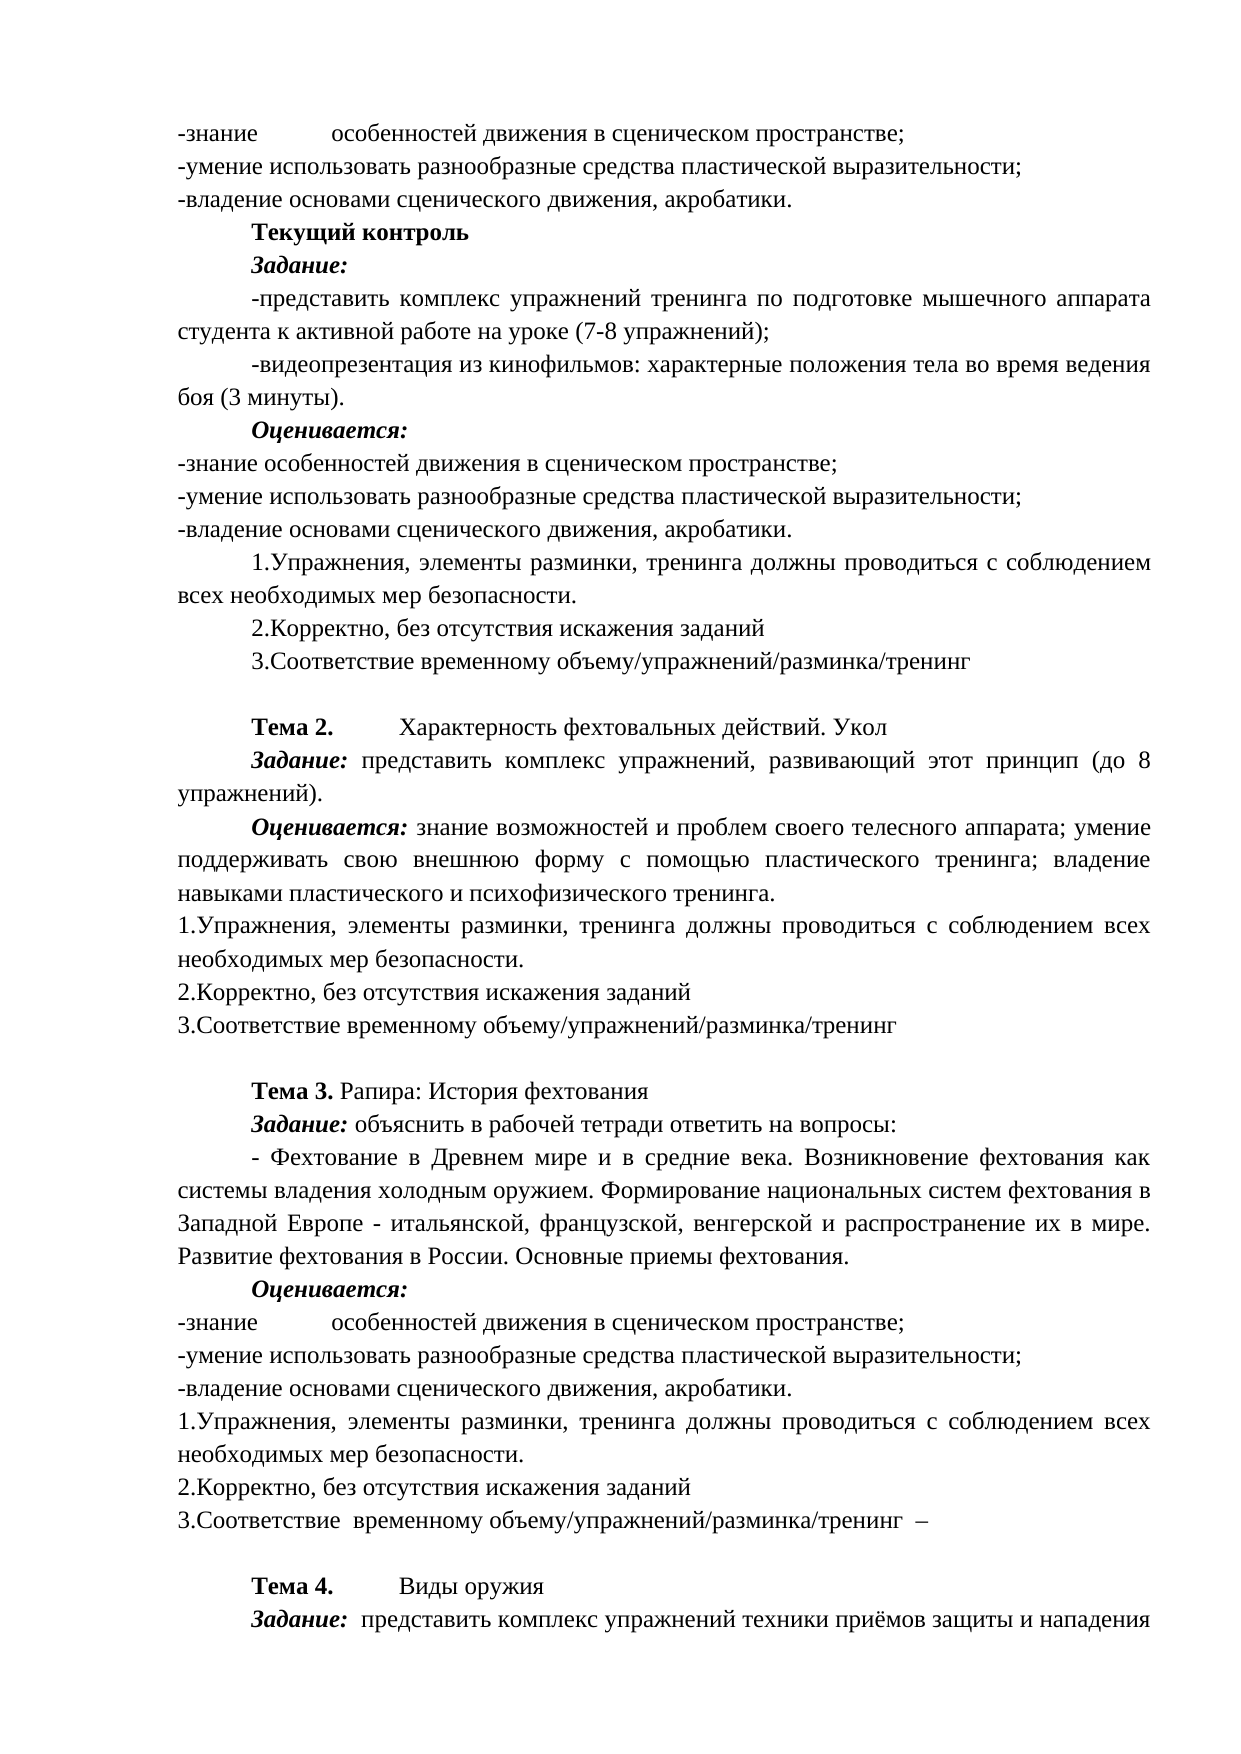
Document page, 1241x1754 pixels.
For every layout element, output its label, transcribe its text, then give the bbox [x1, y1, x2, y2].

text -знание особенностей движения в сценическом пространстве; [177, 448, 1152, 477]
text -видеопрезентация из кинофильмов: характерные положения тела во время ведения боя (3 минуты). [177, 349, 1152, 411]
text Текущий контроль [177, 217, 1152, 246]
text 1.Упражнения, элементы разминки, тренинга должны проводиться с соблюдением всех необходимых мер безопасности. [177, 1406, 1152, 1468]
text Тема 2. Характерность фехтовальных действий. Укол [177, 712, 1152, 741]
text Оценивается: знание возможностей и проблем своего телесного аппарата; умение поддерживать свою внешнюю форму с помощью пластического тренинга; владение навыками пластического и психофизического тренинга. [177, 812, 1152, 906]
text Тема 4. Виды оружия [177, 1571, 1152, 1600]
text -знание особенностей движения в сценическом пространстве; [177, 1307, 1152, 1336]
text -умение использовать разнообразные средства пластической выразительности; [177, 151, 1152, 180]
text 1.Упражнения, элементы разминки, тренинга должны проводиться с соблюдением всех необходимых мер безопасности. [177, 911, 1152, 972]
text Оценивается: [177, 415, 1152, 444]
text Тема 3. Рапира: История фехтования [177, 1076, 1152, 1104]
text 2.Корректно, без отсутствия искажения заданий [177, 977, 1152, 1005]
text 3.Соответствие временному объему/упражнений/разминка/тренинг [177, 1010, 1152, 1038]
text - Фехтование в Древнем мире и в средние века. Возникновение фехтования как системы владения холодным оружием. Формирование национальных систем фехтования в Западной Европе - итальянской, французской, венгерской и распространение их в мире. Развитие фехтования в России. Основные приемы фехтования. [177, 1142, 1152, 1269]
text Задание: [177, 250, 1152, 279]
text 1.Упражнения, элементы разминки, тренинга должны проводиться с соблюдением всех необходимых мер безопасности. [177, 547, 1152, 609]
text Оценивается: [177, 1274, 1152, 1303]
text Задание: объяснить в рабочей тетради ответить на вопросы: [177, 1109, 1152, 1137]
text -умение использовать разнообразные средства пластической выразительности; [177, 481, 1152, 510]
text -представить комплекс упражнений тренинга по подготовке мышечного аппарата студента к активной работе на уроке (7-8 упражнений); [177, 283, 1152, 345]
text 3.Соответствие временному объему/упражнений/разминка/тренинг – [177, 1505, 1152, 1534]
text 3.Соответствие временному объему/упражнений/разминка/тренинг [177, 646, 1152, 675]
text -владение основами сценического движения, акробатики. [177, 184, 1152, 213]
text -умение использовать разнообразные средства пластической выразительности; [177, 1340, 1152, 1369]
text -владение основами сценического движения, акробатики. [177, 1373, 1152, 1402]
text 2.Корректно, без отсутствия искажения заданий [177, 1472, 1152, 1501]
text 2.Корректно, без отсутствия искажения заданий [177, 613, 1152, 642]
text -владение основами сценического движения, акробатики. [177, 514, 1152, 543]
text -знание особенностей движения в сценическом пространстве; [177, 118, 1152, 147]
text Задание: представить комплекс упражнений, развивающий этот принцип (до 8 упражнений). [177, 746, 1152, 807]
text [177, 1604, 1152, 1633]
